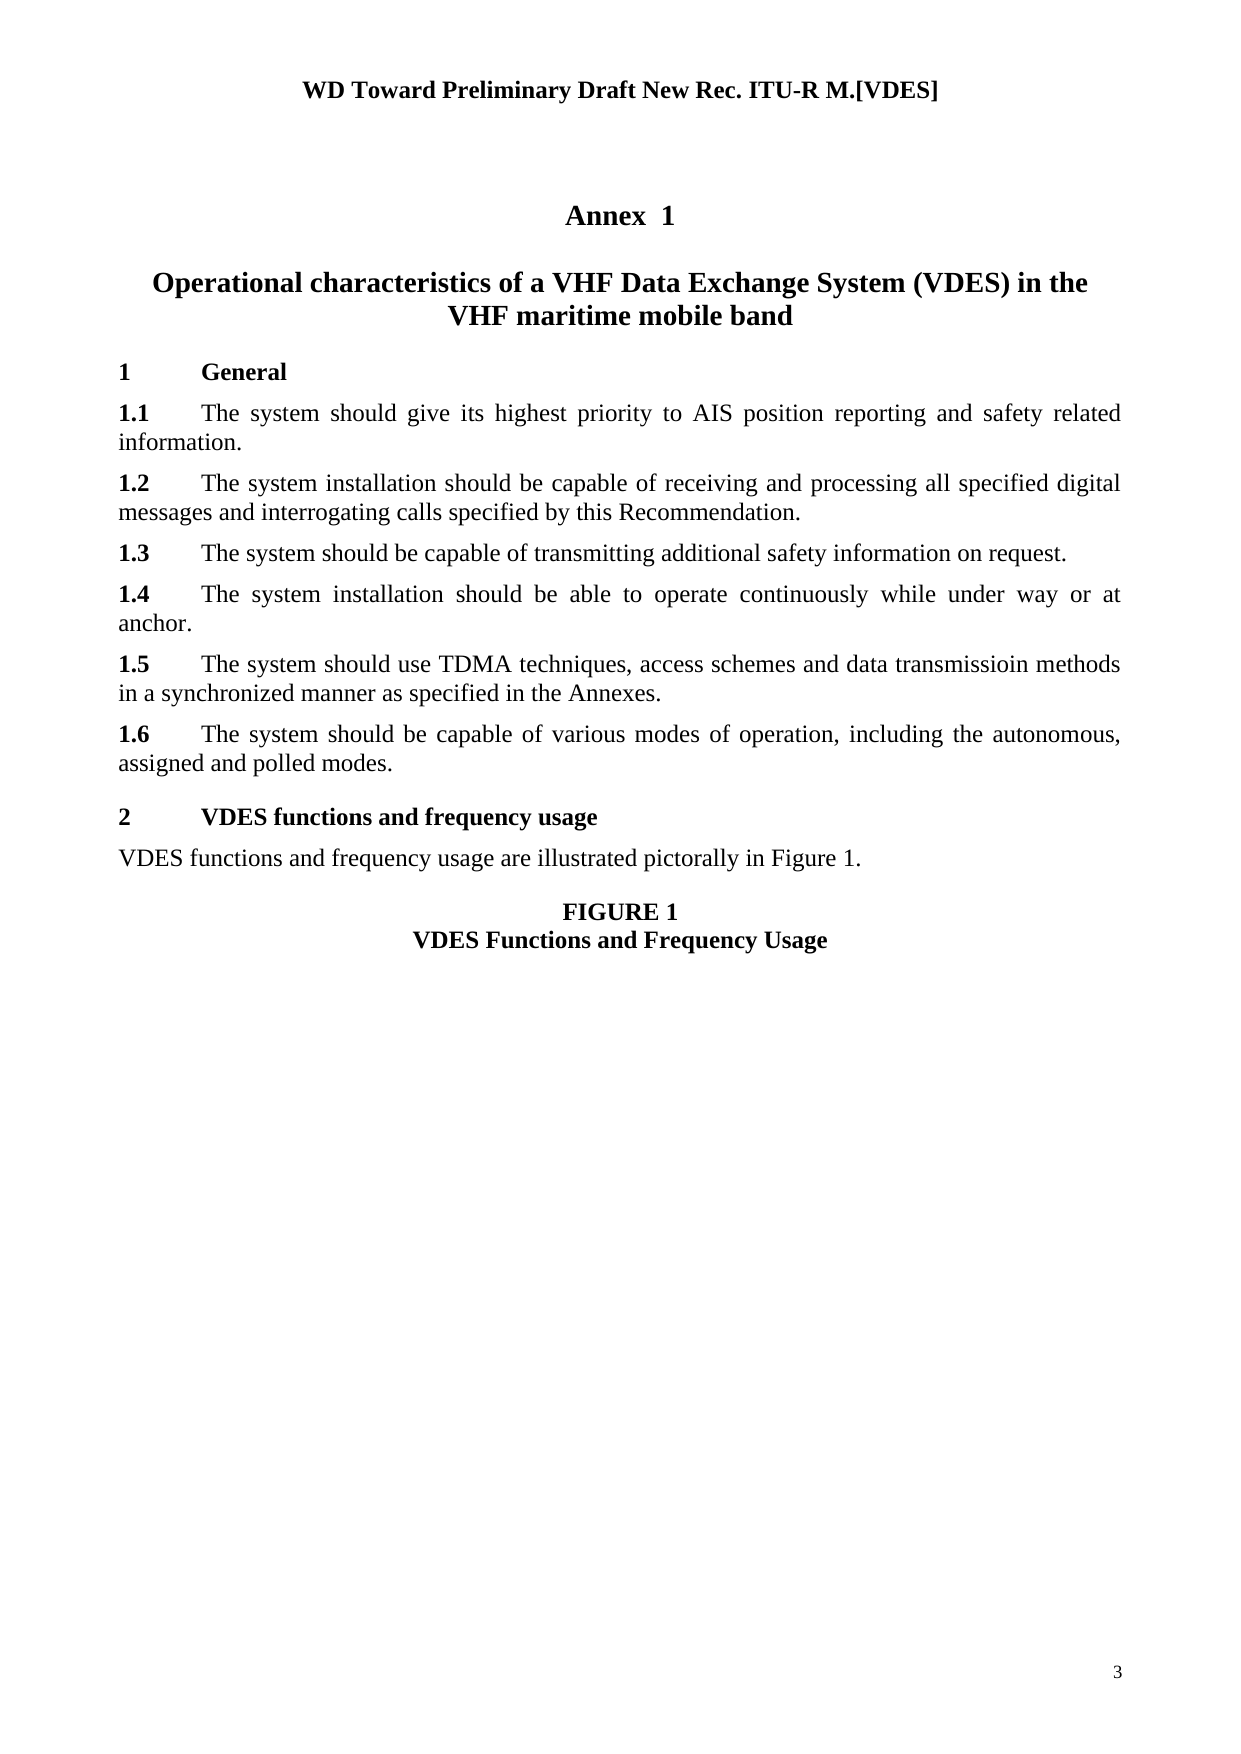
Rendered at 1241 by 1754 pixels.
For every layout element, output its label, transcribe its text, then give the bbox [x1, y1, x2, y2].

text FIGURE 1 [118, 897, 1122, 926]
text VDES Functions and Frequency Usage [118, 926, 1122, 954]
text 1.6 The system should be capable of various modes of operation, including the autonomous, assigned and polled modes. [118, 719, 1122, 777]
subtitle 2 VDES functions and frequency usage [118, 802, 1122, 831]
text 1.4 The system installation should be able to operate continuously while under way or at anchor. [118, 579, 1122, 637]
text 1.1 The system should give its highest priority to AIS position reporting and safety related information. [118, 398, 1122, 456]
text VDES functions and frequency usage are illustrated pictorally in Figure 1. [118, 843, 1122, 872]
subtitle 1 General [118, 357, 1122, 386]
text 1.3 The system should be capable of transmitting additional safety information on request. [118, 538, 1122, 567]
text 1.2 The system installation should be capable of receiving and processing all specified digital messages and interrogating calls specified by this Recommendation. [118, 468, 1122, 526]
title Annex 1 Operational characteristics of a VHF Data Exchange System (VDES) in the VHF maritime mobile band [118, 198, 1122, 332]
text 1.5 The system should use TDMA techniques, access schemes and data transmissioin methods in a synchronized manner as specified in the Annexes. [118, 649, 1122, 707]
